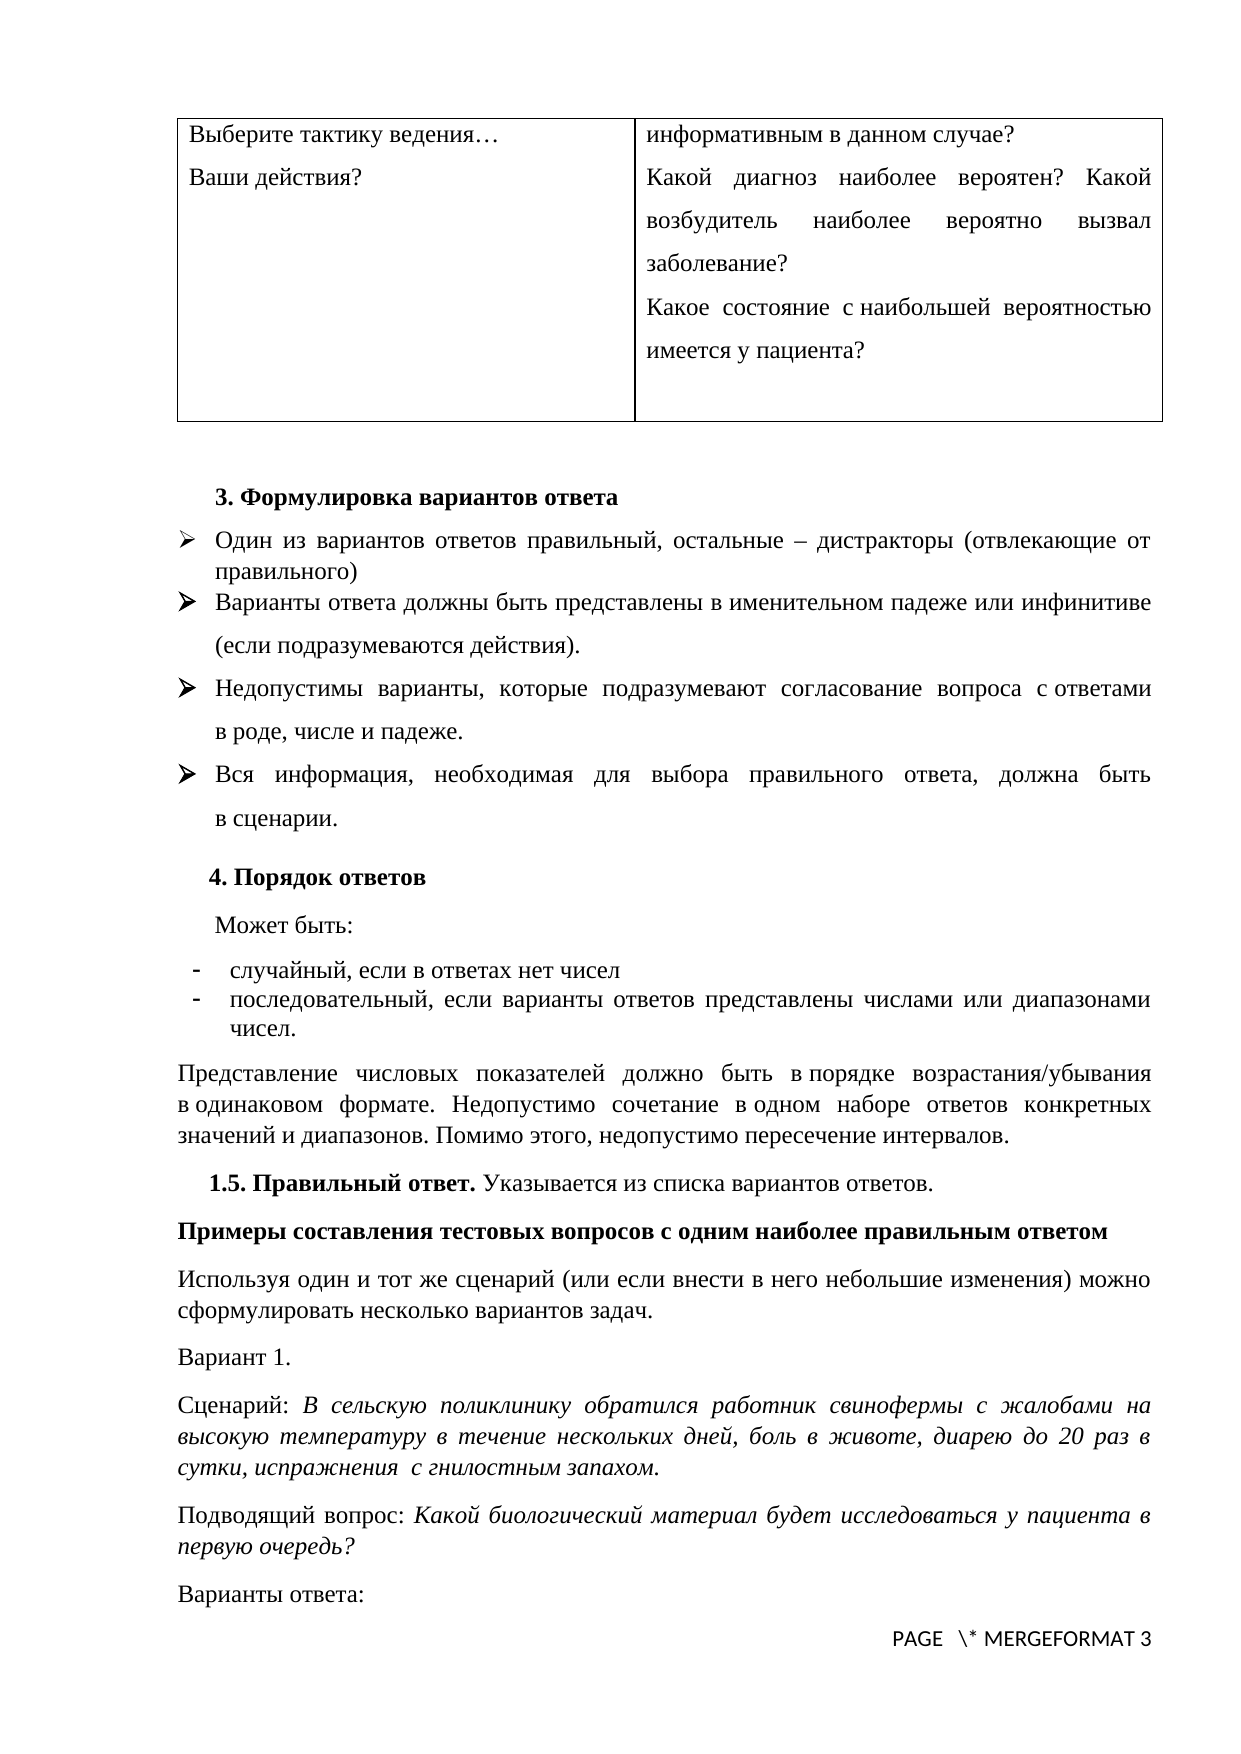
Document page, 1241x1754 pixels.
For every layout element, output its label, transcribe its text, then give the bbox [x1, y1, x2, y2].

text Примеры составления тестовых вопросов с одним наиболее правильным ответом [177, 1216, 1152, 1245]
text Подводящий вопрос: Какой биологический материал будет исследоваться у пациента в первую очередь? [177, 1500, 1152, 1560]
list Недопустимы варианты, которые подразумевают согласование вопроса с ответами в роде, числе и падеже. [177, 673, 1152, 745]
list Один из вариантов ответов правильный, остальные – дистракторы (отвлекающие от правильного) [177, 525, 1152, 585]
text Используя один и тот же сценарий (или если внести в него небольшие изменения) можно сформулировать несколько вариантов задач. [177, 1264, 1152, 1323]
list Вся информация, необходимая для выбора правильного ответа, должна быть в сценарии. [177, 759, 1152, 831]
list последовательный, если варианты ответов представлены числами или диапазонами чисел. [192, 984, 1152, 1042]
list Варианты ответа должны быть представлены в именительном падеже или инфинитиве (если подразумеваются действия). [177, 587, 1152, 659]
text 1.5. Правильный ответ. Указывается из списка вариантов ответов. [177, 1168, 1152, 1197]
text Сценарий: В сельскую поликлинику обратился работник свинофермы с жалобами на высокую температуру в течение нескольких дней, боль в животе, диарею до 20 раз в сутки, испражнения с гнилостным запахом. [177, 1390, 1152, 1481]
text Может быть: [214, 910, 1152, 939]
list случайный, если в ответах нет чисел [192, 956, 1152, 984]
list 3. Формулировка вариантов ответа [215, 482, 1152, 511]
text 4. Порядок ответов [177, 862, 1152, 891]
text Вариант 1. [177, 1342, 1152, 1371]
text Представление числовых показателей должно быть в порядке возрастания/убывания в одинаковом формате. Недопустимо сочетание в одном наборе ответов конкретных значений и диапазонов. Помимо этого, недопустимо пересечение интервалов. [177, 1058, 1152, 1149]
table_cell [178, 119, 634, 421]
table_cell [636, 119, 1162, 421]
text Варианты ответа: [177, 1579, 1152, 1607]
